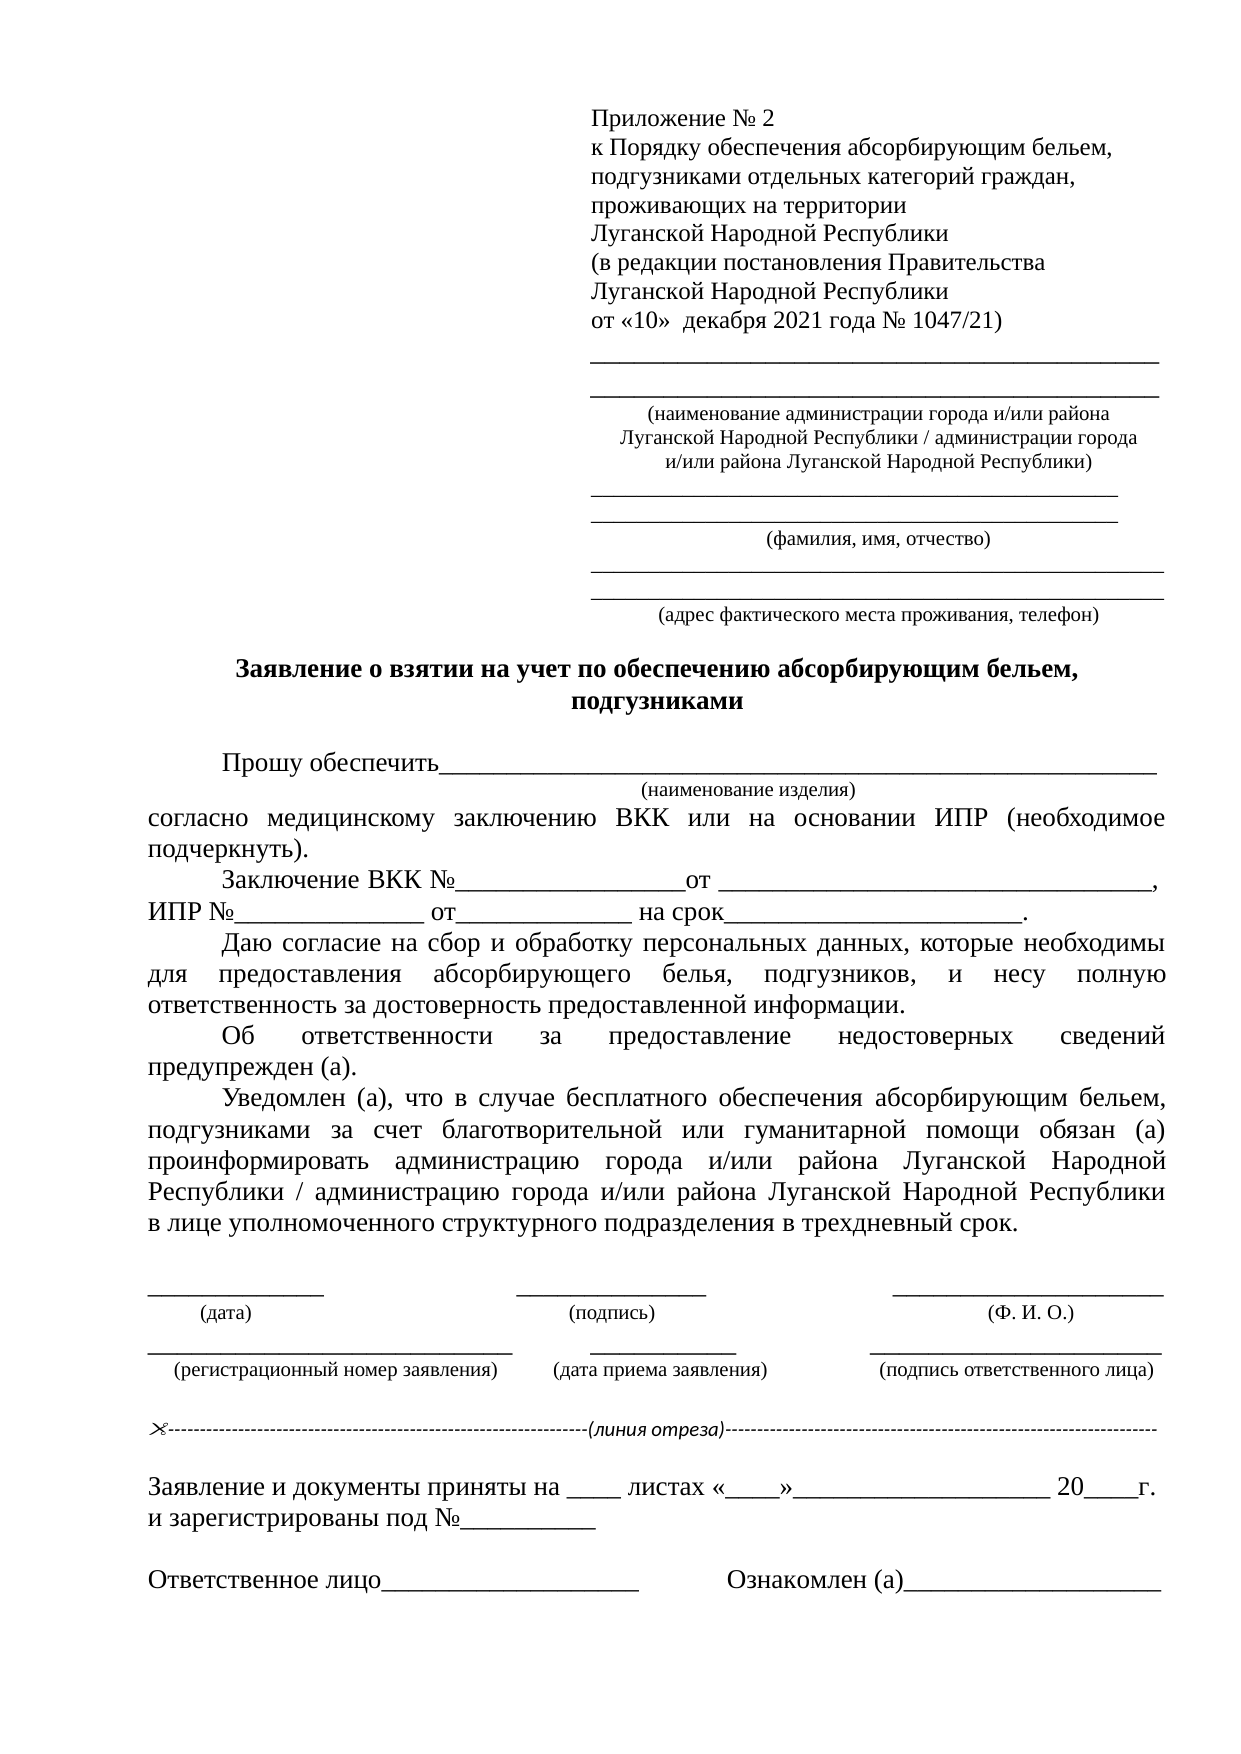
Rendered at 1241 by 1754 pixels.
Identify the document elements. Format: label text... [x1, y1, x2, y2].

text к Порядку обеспечения абсорбирующим бельем, подгузниками отдельных категорий граждан, проживающих на территории [591, 132, 1167, 218]
text и зарегистрированы под №__________ [148, 1501, 1167, 1532]
text _________________________ __________ ____________________ [148, 1324, 1167, 1357]
text (регистрационный номер заявления) (дата приема заявления) (подпись ответственного лица) [148, 1357, 1167, 1381]
text Заявление о взятии на учет по обеспечению абсорбирующим бельем, подгузниками [148, 653, 1167, 715]
text (наименование администрации города и/или района [591, 401, 1167, 424]
text согласно медицинскому заключению ВКК или на основании ИПР (необходимое подчеркнуть). [148, 801, 1167, 863]
text ______________________________________________ [591, 499, 1167, 525]
text Ответственное лицо___________________ Ознакомлен (а)___________________ [148, 1563, 1167, 1594]
text (наименование изделия) [148, 777, 1167, 801]
text __________________________________________________ [591, 576, 1167, 602]
text _______________________________________ [148, 333, 1167, 367]
text Заявление и документы приняты на ____ листах «____»___________________ 20____г. [148, 1470, 1167, 1501]
text Луганской Народной Республики [591, 276, 1167, 305]
text Об ответственности за предоставление недостоверных сведений предупрежден (а). [148, 1019, 1167, 1082]
text и/или района Луганской Народной Республики) [591, 449, 1167, 473]
text (адрес фактического места проживания, телефон) [591, 602, 1167, 626]
text __________________________________________________ [591, 549, 1167, 576]
text ------------------------------------------------------------------(линия отреза)-------------------------------------------------------------------- [148, 1416, 1167, 1441]
text (фамилия, имя, отчество) [591, 525, 1167, 549]
text ______________________________________________ [591, 473, 1167, 499]
text Даю согласие на сбор и обработку персональных данных, которые необходимы для предоставления абсорбирующего белья, подгузников, и несу полную ответственность за достоверность предоставленной информации. [148, 926, 1167, 1019]
text Заключение ВКК №_________________от ________________________________, ИПР №______________ от_____________ на срок______________________. [148, 863, 1167, 926]
text Приложение № 2 [591, 103, 1119, 132]
text (дата) (подпись) (Ф. И. О.) [148, 1299, 1167, 1324]
text (в редакции постановления Правительства [591, 247, 1167, 276]
text _____________ ______________ ____________________ [148, 1268, 1167, 1299]
text Прошу обеспечить_____________________________________________________ [148, 746, 1167, 777]
text Уведомлен (а), что в случае бесплатного обеспечения абсорбирующим бельем, подгузниками за счет благотворительной или гуманитарной помощи обязан (а) проинформировать администрацию города и/или района Луганской Народной Республики / администрацию города и/или района Луганской Народной Республики в лице уполномоченного структурного подразделения в трехдневный срок. [148, 1082, 1167, 1237]
text Луганской Народной Республики [591, 218, 1167, 247]
text от «10» декабря 2021 года № 1047/21) [591, 305, 1167, 333]
text Луганской Народной Республики / администрации города [591, 424, 1167, 449]
text _______________________________________ [148, 367, 1167, 401]
